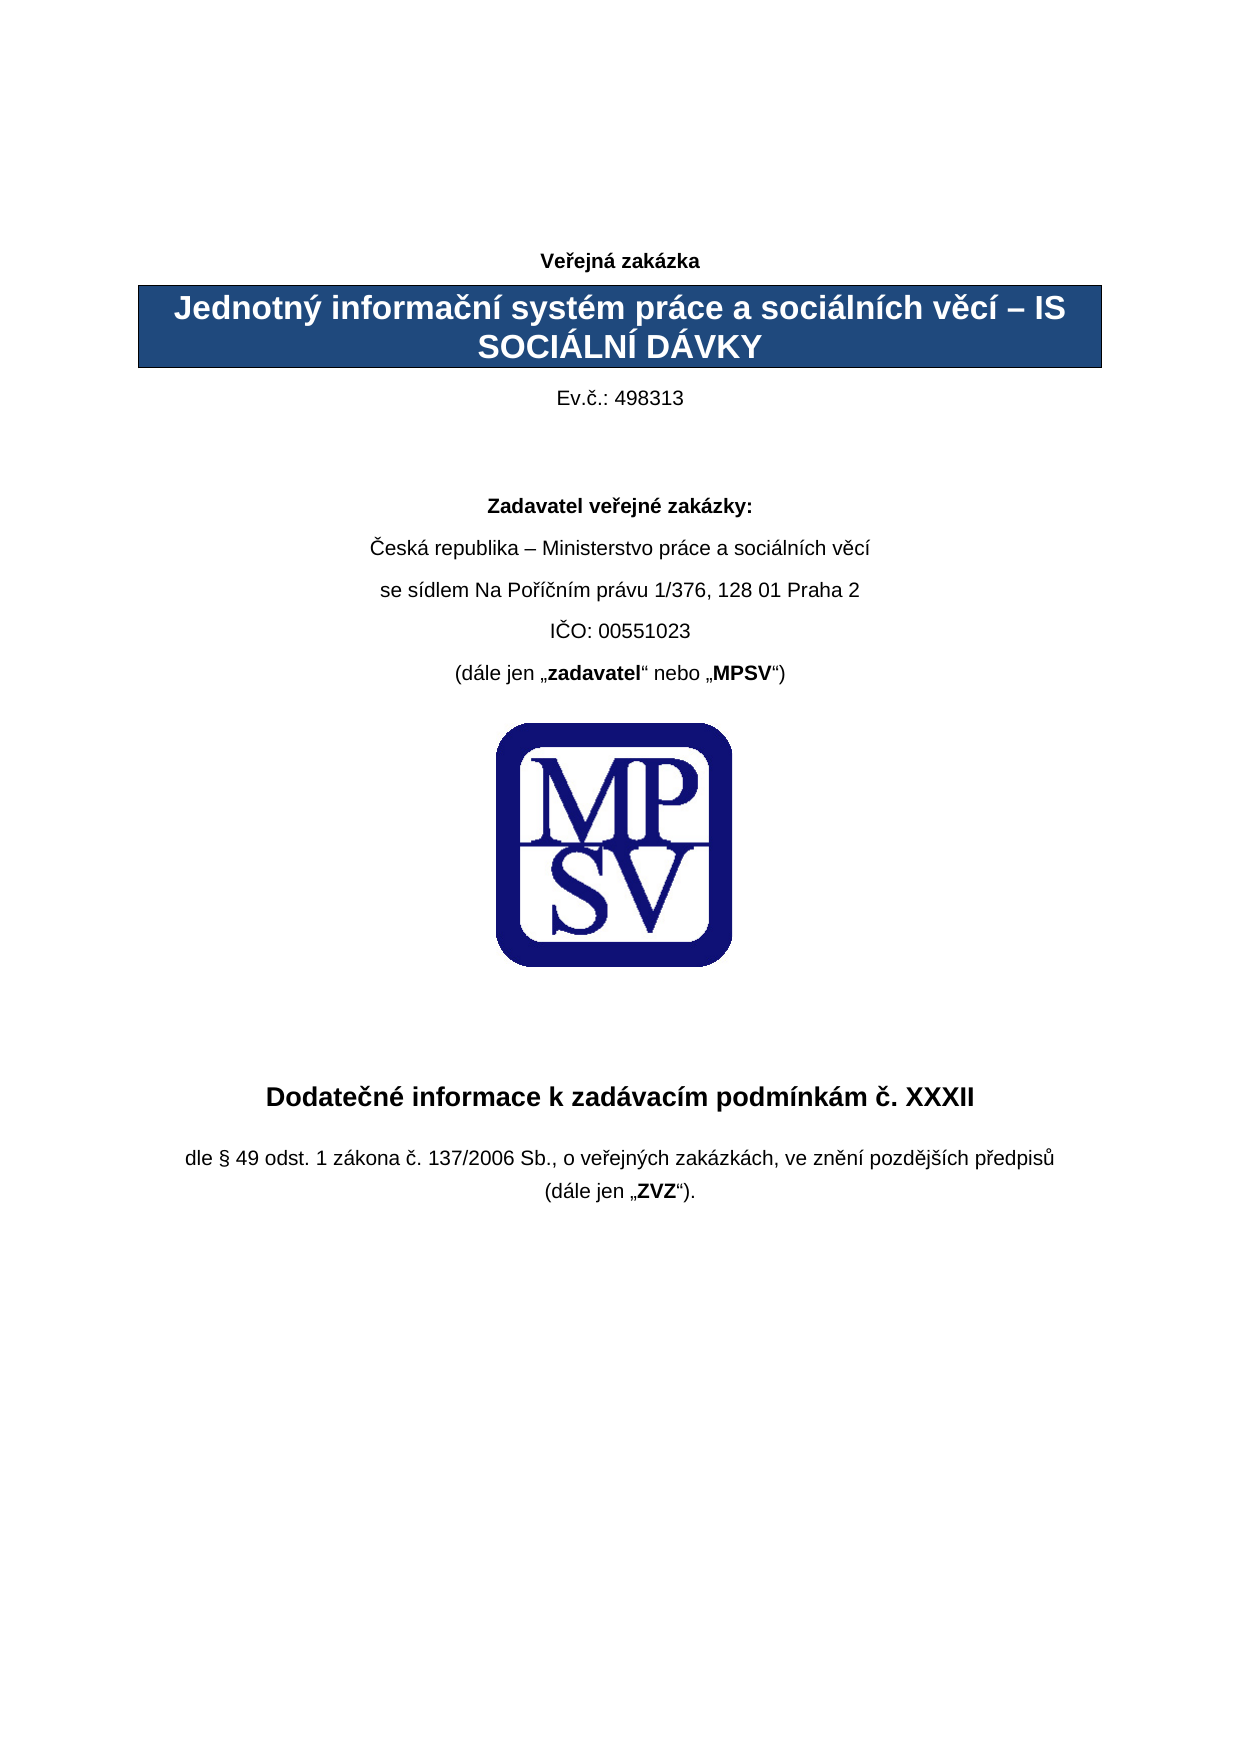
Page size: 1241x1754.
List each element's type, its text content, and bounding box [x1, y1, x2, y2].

text se sídlem Na Poříčním právu 1/376, 128 01 Praha 2 [148, 572, 1093, 602]
picture [496, 723, 733, 967]
text Jednotný informační systém práce a sociálních věcí – IS SOCIÁLNÍ DÁVKY [139, 286, 1101, 367]
text dle § 49 odst. 1 zákona č. 137/2006 Sb., o veřejných zakázkách, ve znění pozdějších předpisů [148, 1136, 1093, 1169]
text Dodatečné informace k zadávacím podmínkám č. XXXII [148, 1081, 1093, 1112]
text IČO: 00551023 [148, 614, 1093, 643]
text Ev.č.: 498313 [148, 381, 1093, 410]
text (dále jen „zadavatel“ nebo „MPSV“) [148, 656, 1093, 685]
text Česká republika – Ministerstvo práce a sociálních věcí [148, 531, 1093, 560]
text Veřejná zakázka [148, 243, 1093, 273]
text (dále jen „ZVZ“). [148, 1169, 1093, 1203]
text Zadavatel veřejné zakázky: [148, 489, 1093, 518]
